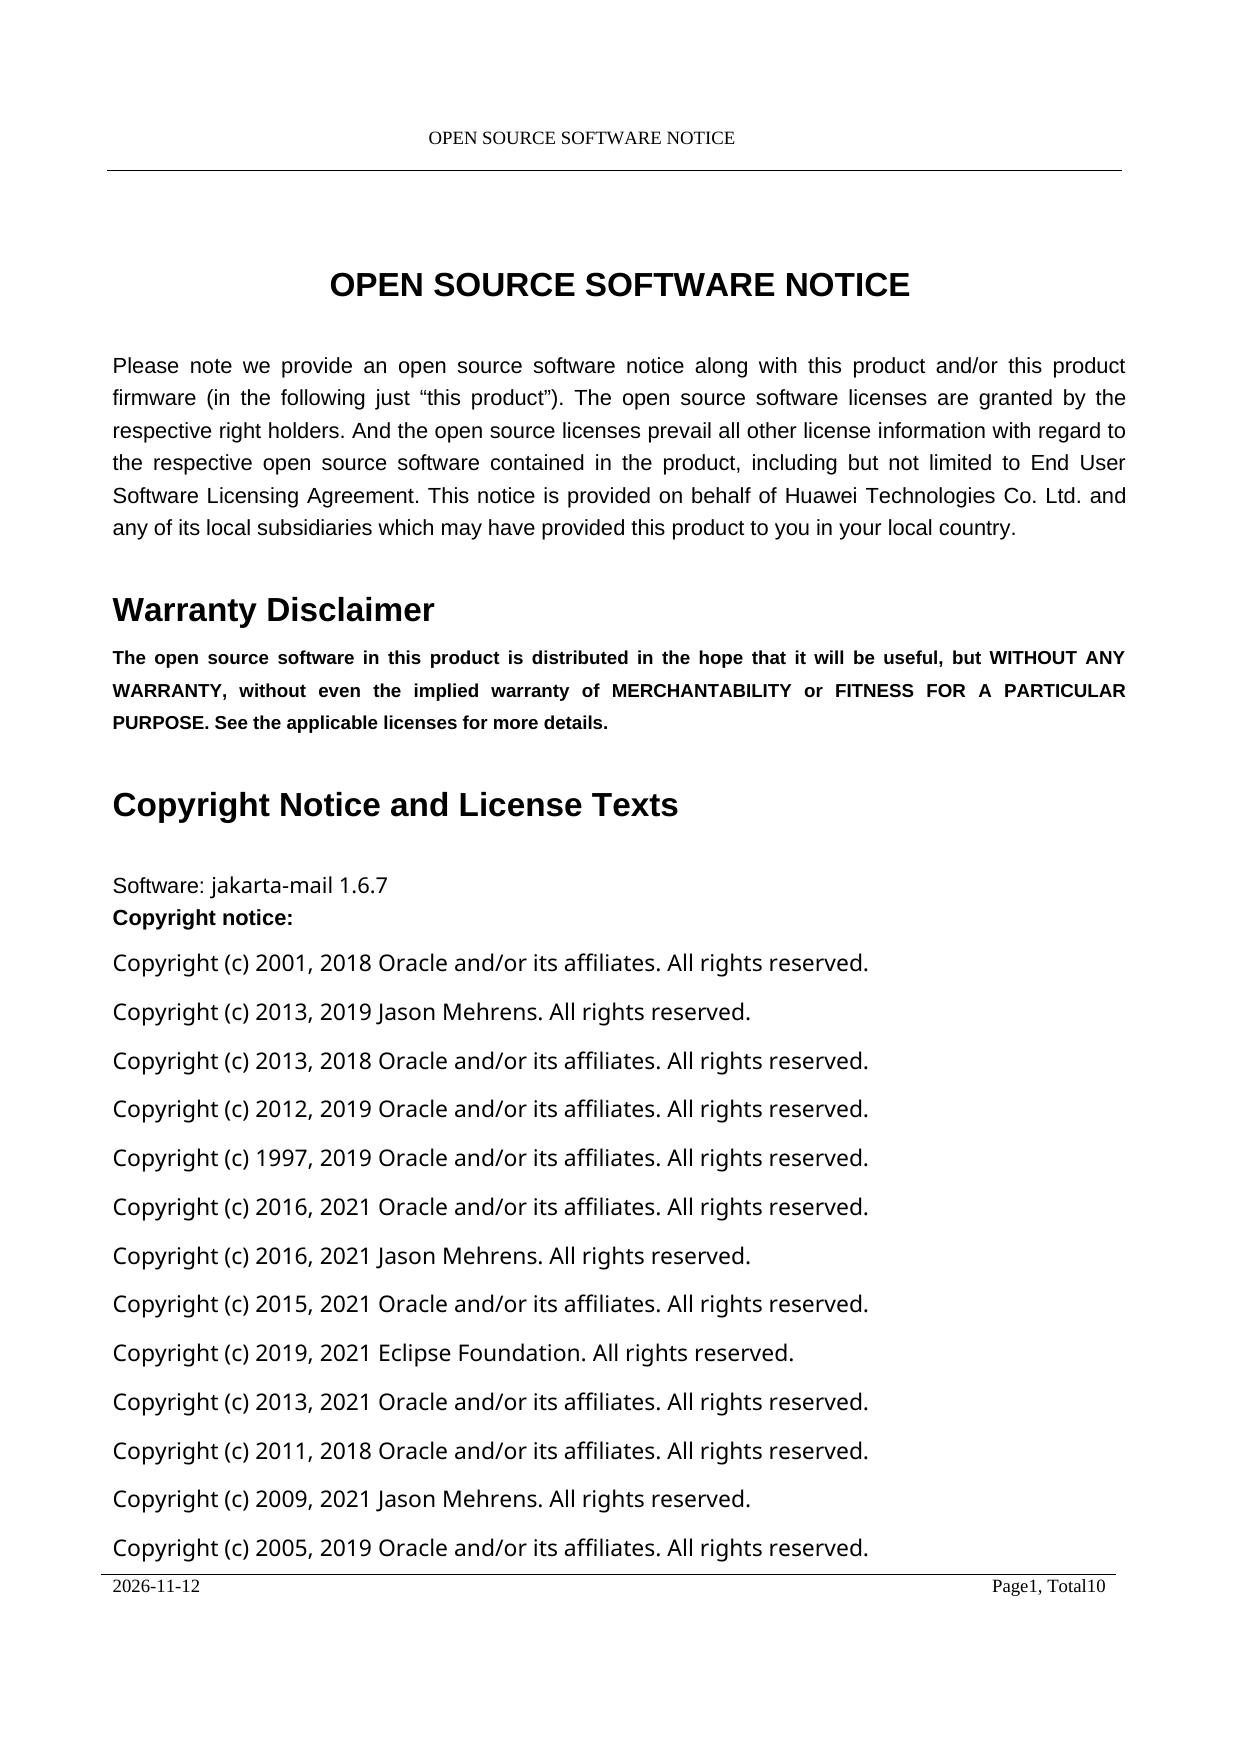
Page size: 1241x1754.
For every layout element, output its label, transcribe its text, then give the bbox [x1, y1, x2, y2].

text The open source software in this product is distributed in the hope that it will be useful, but WITHOUT ANY WARRANTY, without even the implied warranty of MERCHANTABILITY or FITNESS FOR A PARTICULAR PURPOSE. See the applicable licenses for more details. [112, 641, 1128, 739]
text Copyright Notice and License Texts [112, 771, 1128, 836]
text OPEN SOURCE SOFTWARE NOTICE [112, 251, 1128, 316]
text Software: jakarta-mail 1.6.7 [112, 869, 1128, 901]
text Copyright notice: [112, 901, 1128, 934]
text Please note we provide an open source software notice along with this product and/or this product firmware (in the following just “this product”). The open source software licenses are granted by the respective right holders. And the open source licenses prevail all other license information with regard to the respective open source software contained in the product, including but not limited to End User Software Licensing Agreement. This notice is provided on behalf of Huawei Technologies Co. Ltd. and any of its local subsidiaries which may have provided this product to you in your local country. [112, 349, 1128, 544]
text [112, 947, 1128, 1564]
text Warranty Disclaimer [112, 576, 1128, 641]
